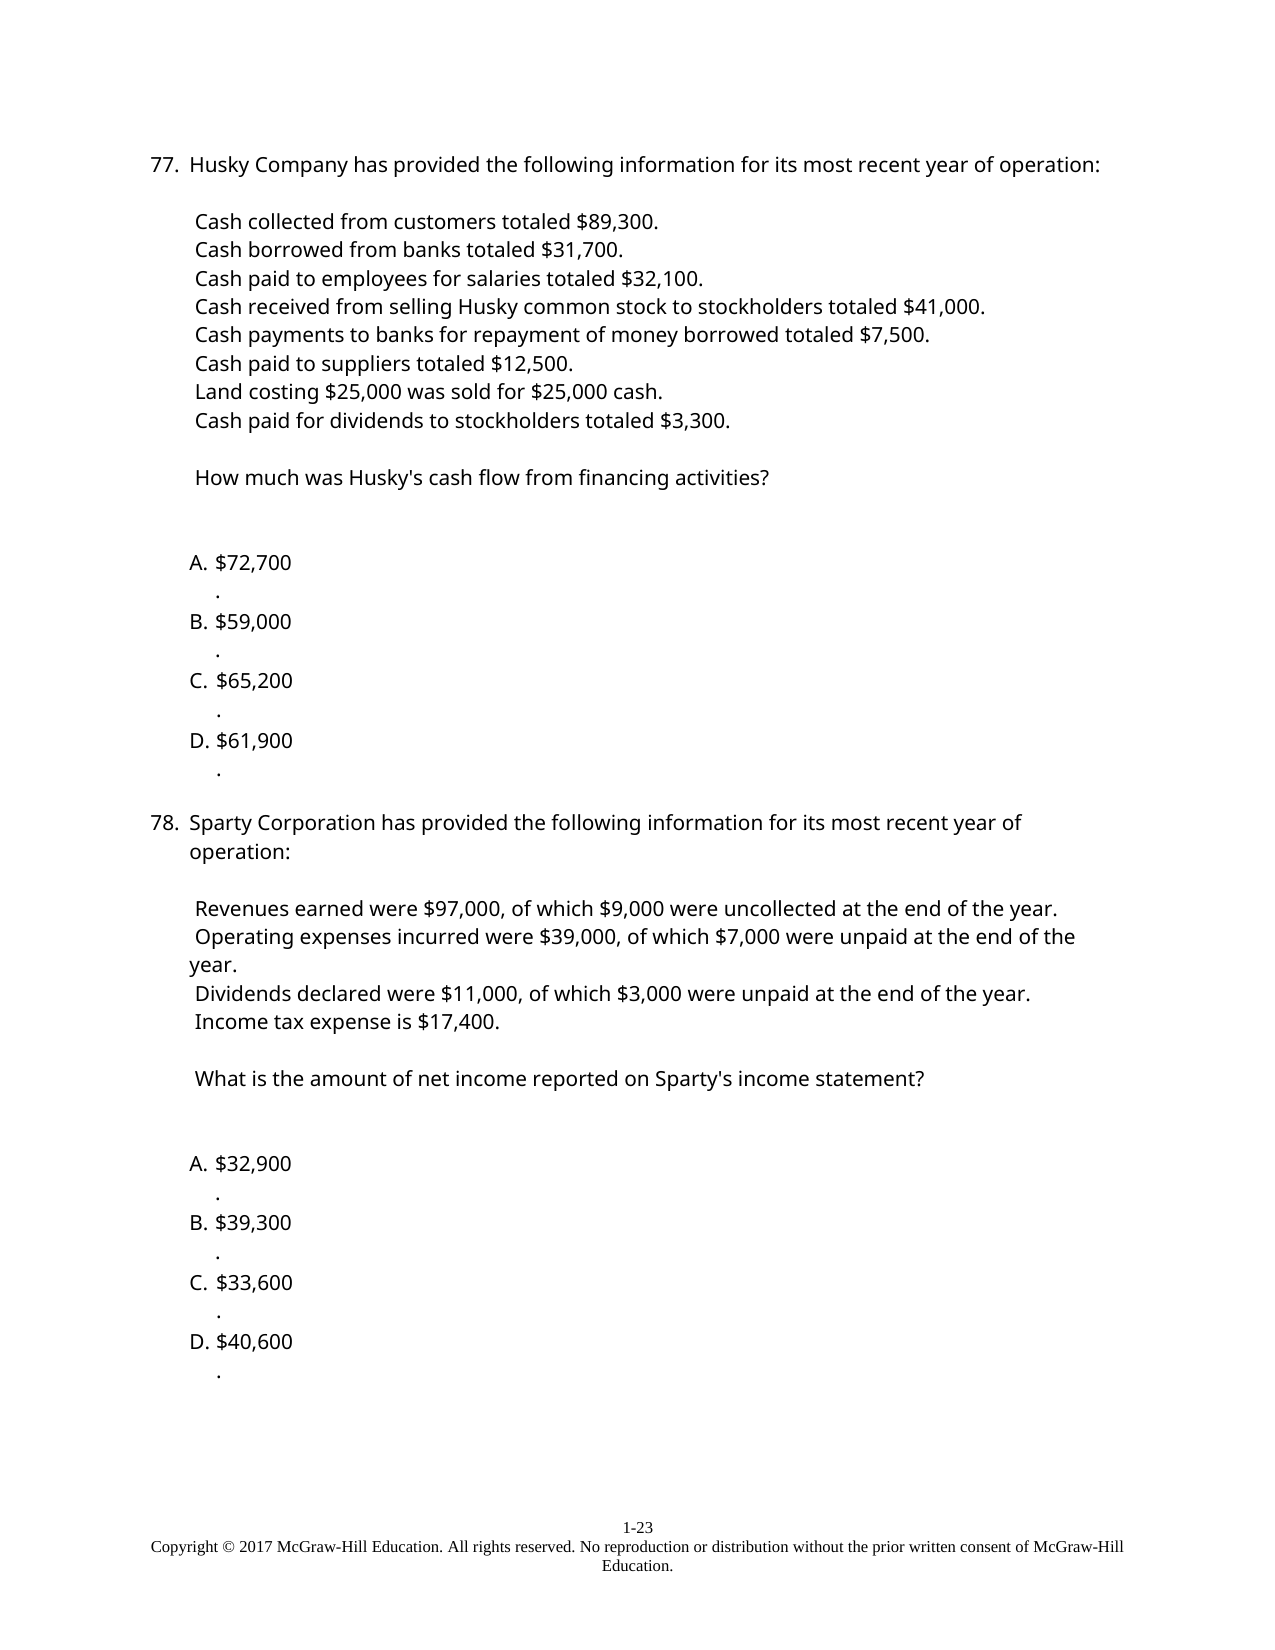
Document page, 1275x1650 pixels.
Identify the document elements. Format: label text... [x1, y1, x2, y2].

table_header Husky Company has provided the following information for its most recent year of operation: Cash collected from customers totaled $89,300. Cash borrowed from banks totaled $31,700. Cash paid to employees for salaries totaled $32,100. Cash received from selling Husky common stock to stockholders totaled $41,000. Cash payments to banks for repayment of money borrowed totaled $7,500. Cash paid to suppliers totaled $12,500. Land costing $25,000 was sold for $25,000 cash. Cash paid for dividends to stockholders totaled $3,300. How much was Husky's cash flow from financing activities? [189, 150, 1125, 783]
table_header 77. [150, 150, 189, 783]
table_header 78. [150, 808, 189, 1384]
table_header Sparty Corporation has provided the following information for its most recent year of operation: Revenues earned were $97,000, of which $9,000 were uncollected at the end of the year. Operating expenses incurred were $39,000, of which $7,000 were unpaid at the end of the year. Dividends declared were $11,000, of which $3,000 were unpaid at the end of the year. Income tax expense is $17,400. What is the amount of net income reported on Sparty's income statement? [189, 808, 1125, 1384]
